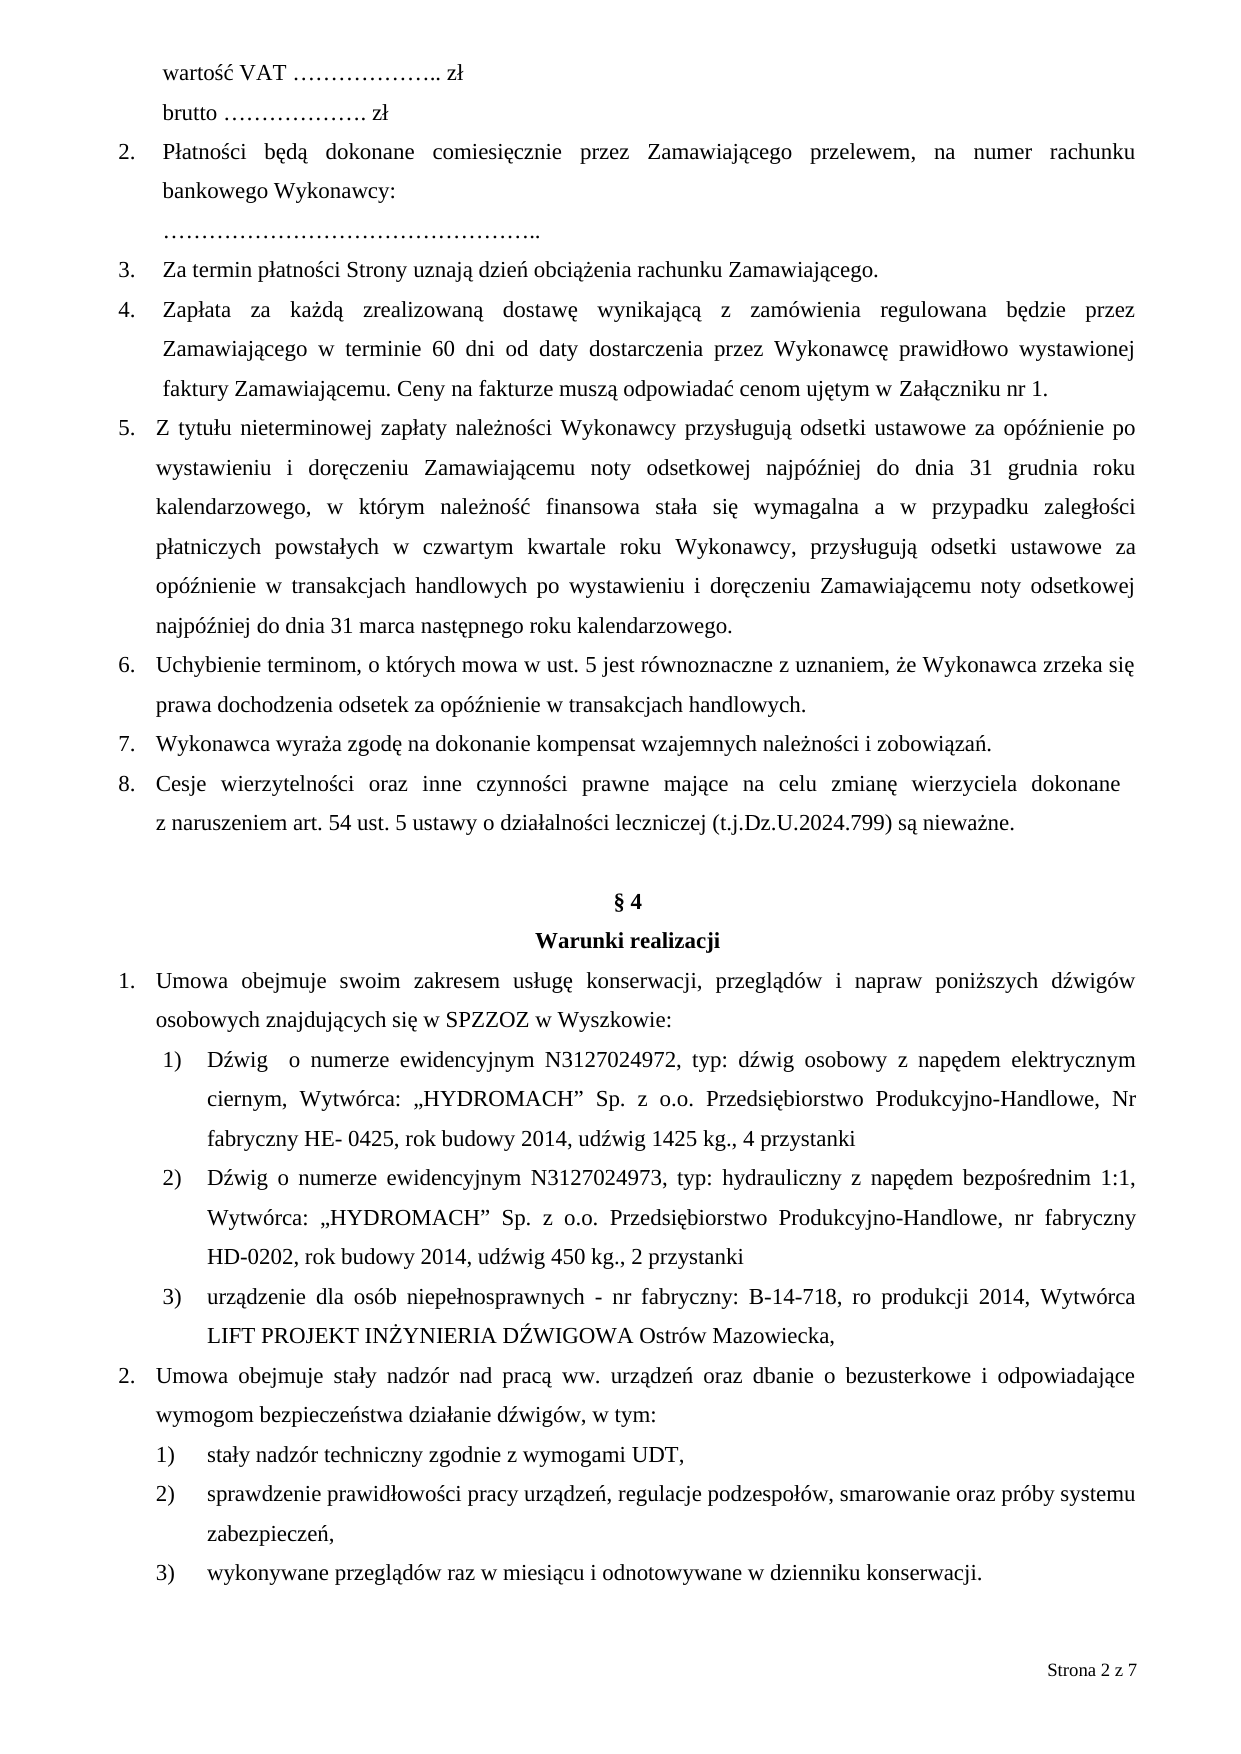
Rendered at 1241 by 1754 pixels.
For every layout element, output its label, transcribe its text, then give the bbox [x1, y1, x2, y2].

list Z tytułu nieterminowej zapłaty należności Wykonawcy przysługują odsetki ustawowe za opóźnienie po wystawieniu i doręczeniu Zamawiającemu noty odsetkowej najpóźniej do dnia 31 grudnia roku kalendarzowego, w którym należność finansowa stała się wymagalna a w przypadku zaległości płatniczych powstałych w czwartym kwartale roku Wykonawcy, przysługują odsetki ustawowe za opóźnienie w transakcjach handlowych po wystawieniu i doręczeniu Zamawiającemu noty odsetkowej najpóźniej do dnia 31 marca następnego roku kalendarzowego. [118, 414, 1137, 638]
list sprawdzenie prawidłowości pracy urządzeń, regulacje podzespołów, smarowanie oraz próby systemu zabezpieczeń, [156, 1480, 1137, 1546]
list ………………………………………….. [162, 217, 1137, 243]
list Umowa obejmuje swoim zakresem usługę konserwacji, przeglądów i napraw poniższych dźwigów osobowych znajdujących się w SPZZOZ w Wyszkowie: [118, 967, 1137, 1033]
list wykonywane przeglądów raz w miesiącu i odnotowywane w dzienniku konserwacji. [156, 1559, 1137, 1586]
list Zapłata za każdą zrealizowaną dostawę wynikającą z zamówienia regulowana będzie przez Zamawiającego w terminie 60 dni od daty dostarczenia przez Wykonawcę prawidłowo wystawionej faktury Zamawiającemu. Ceny na fakturze muszą odpowiadać cenom ujętym w Załączniku nr 1. [118, 296, 1137, 401]
list wartość VAT ……………….. zł [162, 59, 1137, 85]
list Wykonawca wyraża zgodę na dokonanie kompensat wzajemnych należności i zobowiązań. [118, 730, 1137, 757]
text § 4 [118, 888, 1137, 914]
list Uchybienie terminom, o których mowa w ust. 5 jest równoznaczne z uznaniem, że Wykonawca zrzeka się prawa dochodzenia odsetek za opóźnienie w transakcjach handlowych. [118, 651, 1137, 717]
list stały nadzór techniczny zgodnie z wymogami UDT, [156, 1441, 1137, 1467]
list Dźwig o numerze ewidencyjnym N3127024973, typ: hydrauliczny z napędem bezpośrednim 1:1, Wytwórca: „HYDROMACH” Sp. z o.o. Przedsiębiorstwo Produkcyjno-Handlowe, nr fabryczny HD-0202, rok budowy 2014, udźwig 450 kg., 2 przystanki [162, 1164, 1137, 1270]
list Cesje wierzytelności oraz inne czynności prawne mające na celu zmianę wierzyciela dokonane z naruszeniem art. 54 ust. 5 ustawy o działalności leczniczej (t.j.Dz.U.2024.799) są nieważne. [118, 770, 1137, 836]
text Warunki realizacji [118, 928, 1137, 954]
list Za termin płatności Strony uznają dzień obciążenia rachunku Zamawiającego. [118, 256, 1137, 283]
list urządzenie dla osób niepełnosprawnych - nr fabryczny: B-14-718, ro produkcji 2014, Wytwórca LIFT PROJEKT INŻYNIERIA DŹWIGOWA Ostrów Mazowiecka, [162, 1283, 1137, 1349]
list brutto ………………. zł [162, 98, 1137, 125]
list Dźwig o numerze ewidencyjnym N3127024972, typ: dźwig osobowy z napędem elektrycznym ciernym, Wytwórca: „HYDROMACH” Sp. z o.o. Przedsiębiorstwo Produkcyjno-Handlowe, Nr fabryczny HE- 0425, rok budowy 2014, udźwig 1425 kg., 4 przystanki [162, 1046, 1137, 1151]
list Umowa obejmuje stały nadzór nad pracą ww. urządzeń oraz dbanie o bezusterkowe i odpowiadające wymogom bezpieczeństwa działanie dźwigów, w tym: [118, 1362, 1137, 1428]
list Płatności będą dokonane comiesięcznie przez Zamawiającego przelewem, na numer rachunku bankowego Wykonawcy: [118, 138, 1137, 204]
